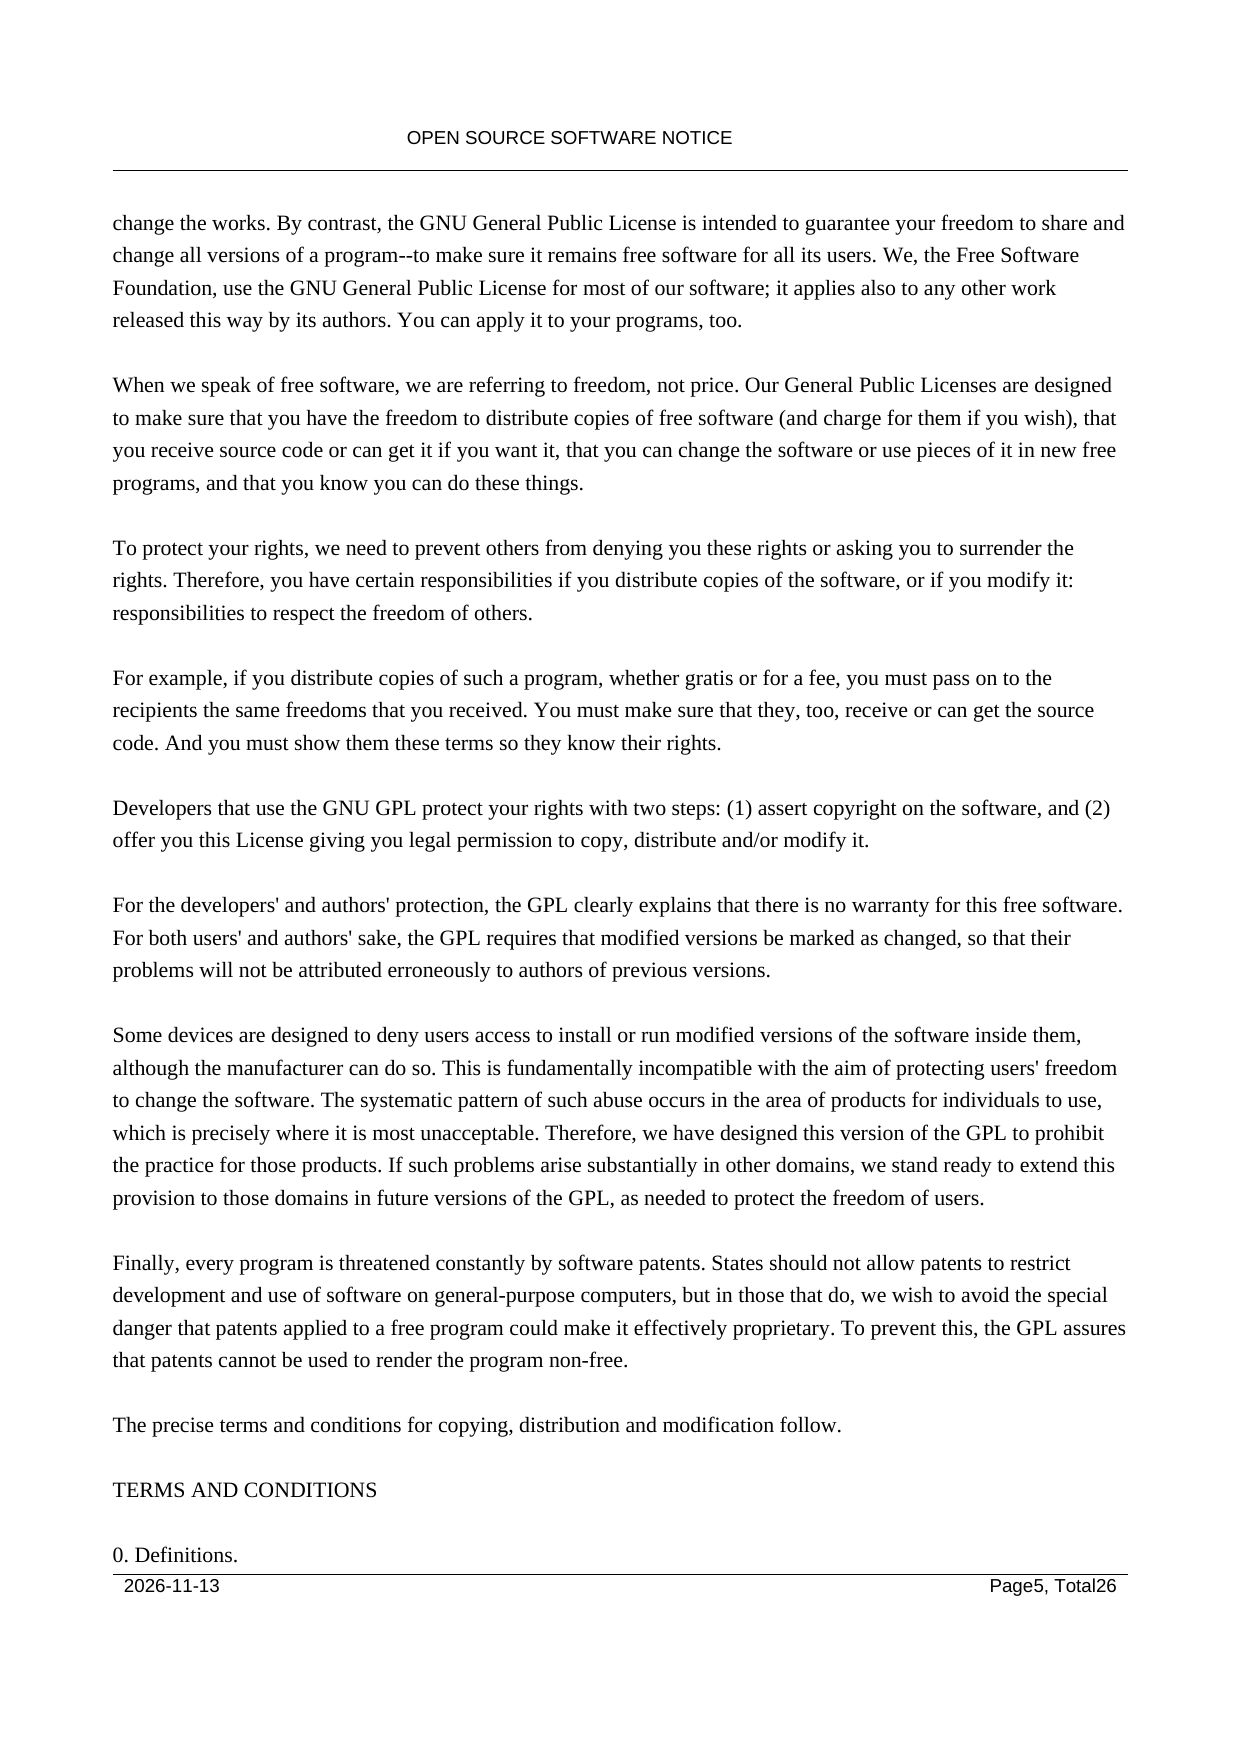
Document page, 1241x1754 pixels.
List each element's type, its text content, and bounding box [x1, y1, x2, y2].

text Finally, every program is threatened constantly by software patents. States should not allow patents to restrict development and use of software on general-purpose computers, but in those that do, we wish to avoid the special danger that patents applied to a free program could make it effectively proprietary. To prevent this, the GPL assures that patents cannot be used to render the program non-free. [112, 1246, 1128, 1376]
text TERMS AND CONDITIONS [112, 1474, 1128, 1506]
text The precise terms and conditions for copying, distribution and modification follow. [112, 1409, 1128, 1441]
text Some devices are designed to deny users access to install or run modified versions of the software inside them, although the manufacturer can do so. This is fundamentally incompatible with the aim of protecting users' freedom to change the software. The systematic pattern of such abuse occurs in the area of products for individuals to use, which is precisely where it is most unacceptable. Therefore, we have designed this version of the GPL to prohibit the practice for those products. If such problems arise substantially in other domains, we stand ready to extend this provision to those domains in future versions of the GPL, as needed to protect the freedom of users. [112, 1019, 1128, 1214]
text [112, 206, 1128, 336]
text For the developers' and authors' protection, the GPL clearly explains that there is no warranty for this free software. For both users' and authors' sake, the GPL requires that modified versions be marked as changed, so that their problems will not be attributed erroneously to authors of previous versions. [112, 889, 1128, 986]
text To protect your rights, we need to prevent others from denying you these rights or asking you to surrender the rights. Therefore, you have certain responsibilities if you distribute copies of the software, or if you modify it: responsibilities to respect the freedom of others. [112, 531, 1128, 629]
text Developers that use the GNU GPL protect your rights with two steps: (1) assert copyright on the software, and (2) offer you this License giving you legal permission to copy, distribute and/or modify it. [112, 791, 1128, 856]
text For example, if you distribute copies of such a program, whether gratis or for a fee, you must pass on to the recipients the same freedoms that you received. You must make sure that they, too, receive or can get the source code. And you must show them these terms so they know their rights. [112, 661, 1128, 759]
text 0. Definitions. [112, 1539, 1128, 1571]
text When we speak of free software, we are referring to freedom, not price. Our General Public Licenses are designed to make sure that you have the freedom to distribute copies of free software (and charge for them if you wish), that you receive source code or can get it if you want it, that you can change the software or use pieces of it in new free programs, and that you know you can do these things. [112, 369, 1128, 499]
